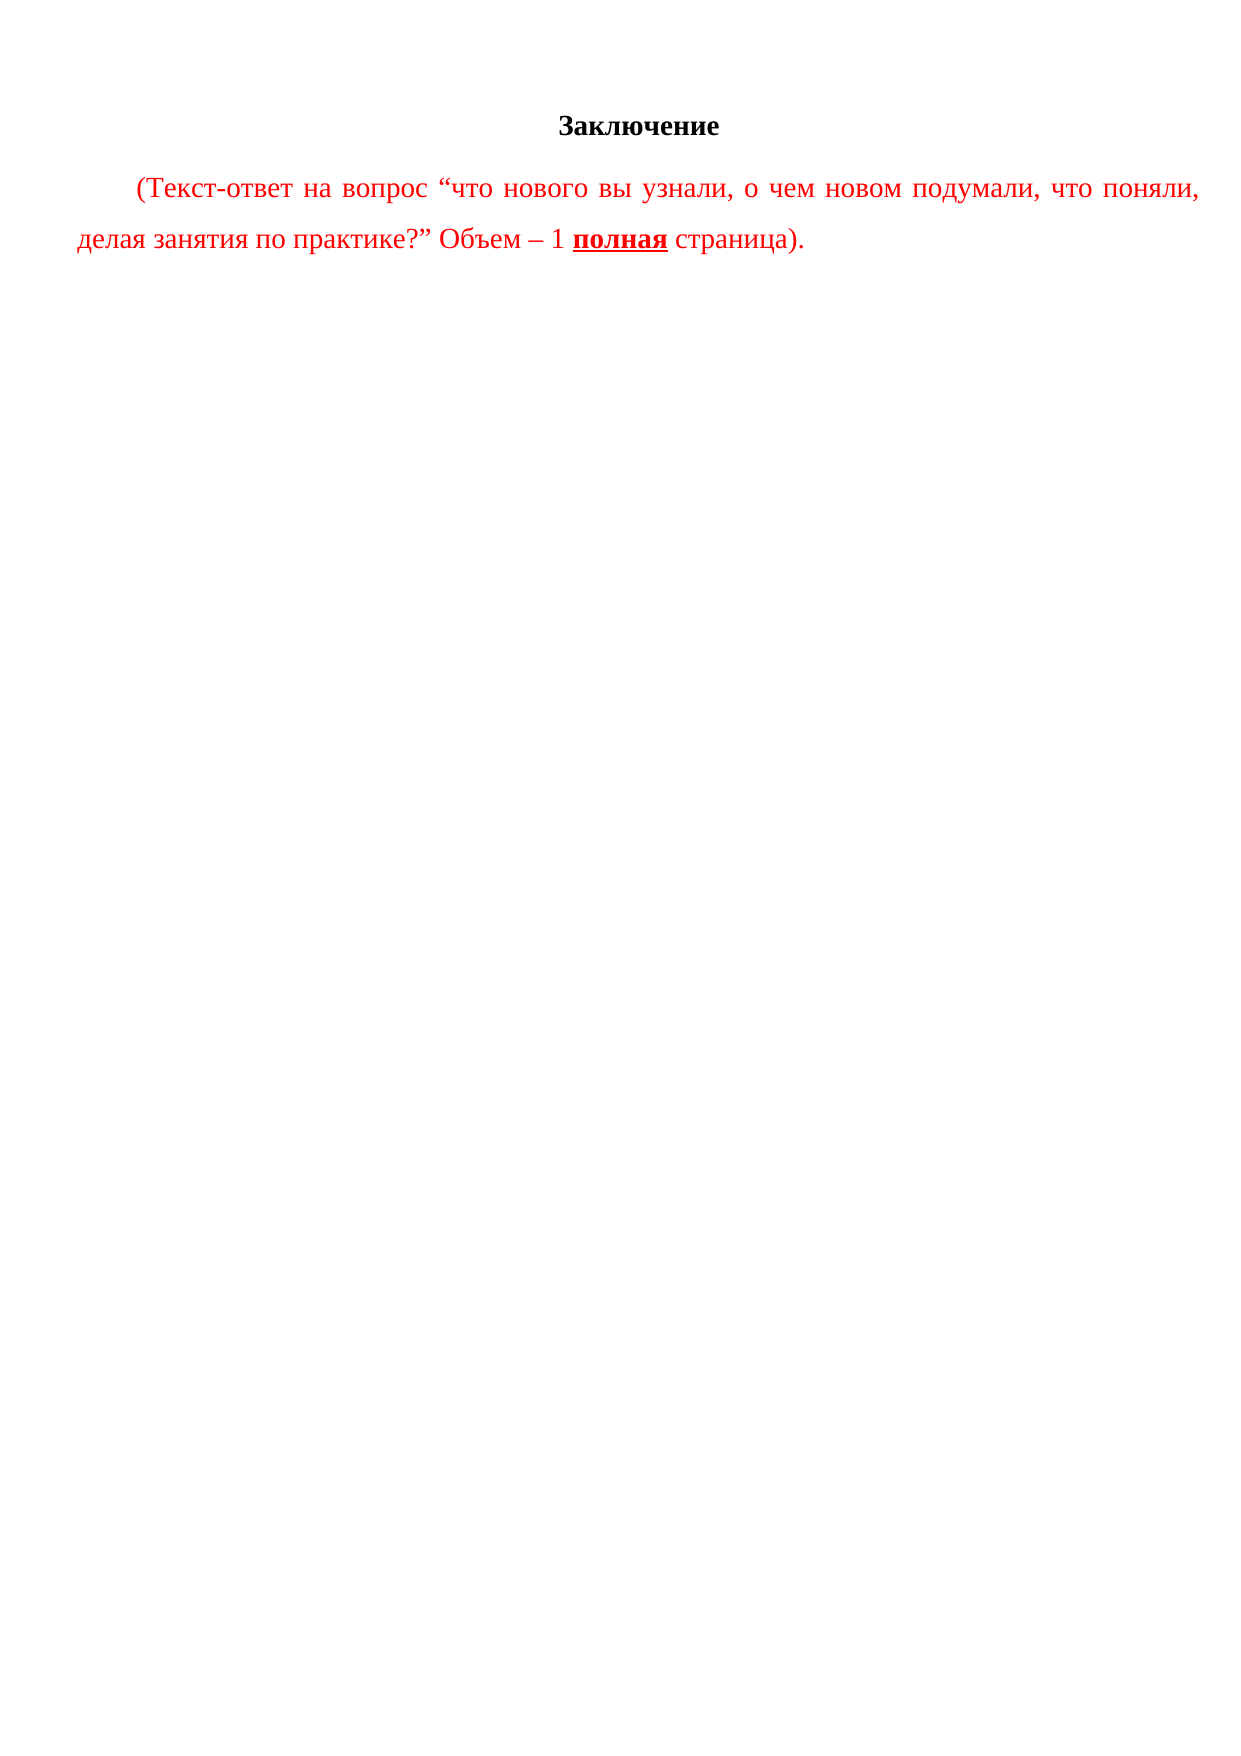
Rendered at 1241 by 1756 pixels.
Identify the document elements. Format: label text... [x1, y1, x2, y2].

text Заключение [77, 108, 1201, 142]
text (Текст-ответ на вопрос “что нового вы узнали, о чем новом подумали, что поняли, делая занятия по практике?” Объем – 1 полная страница). [77, 171, 1201, 254]
